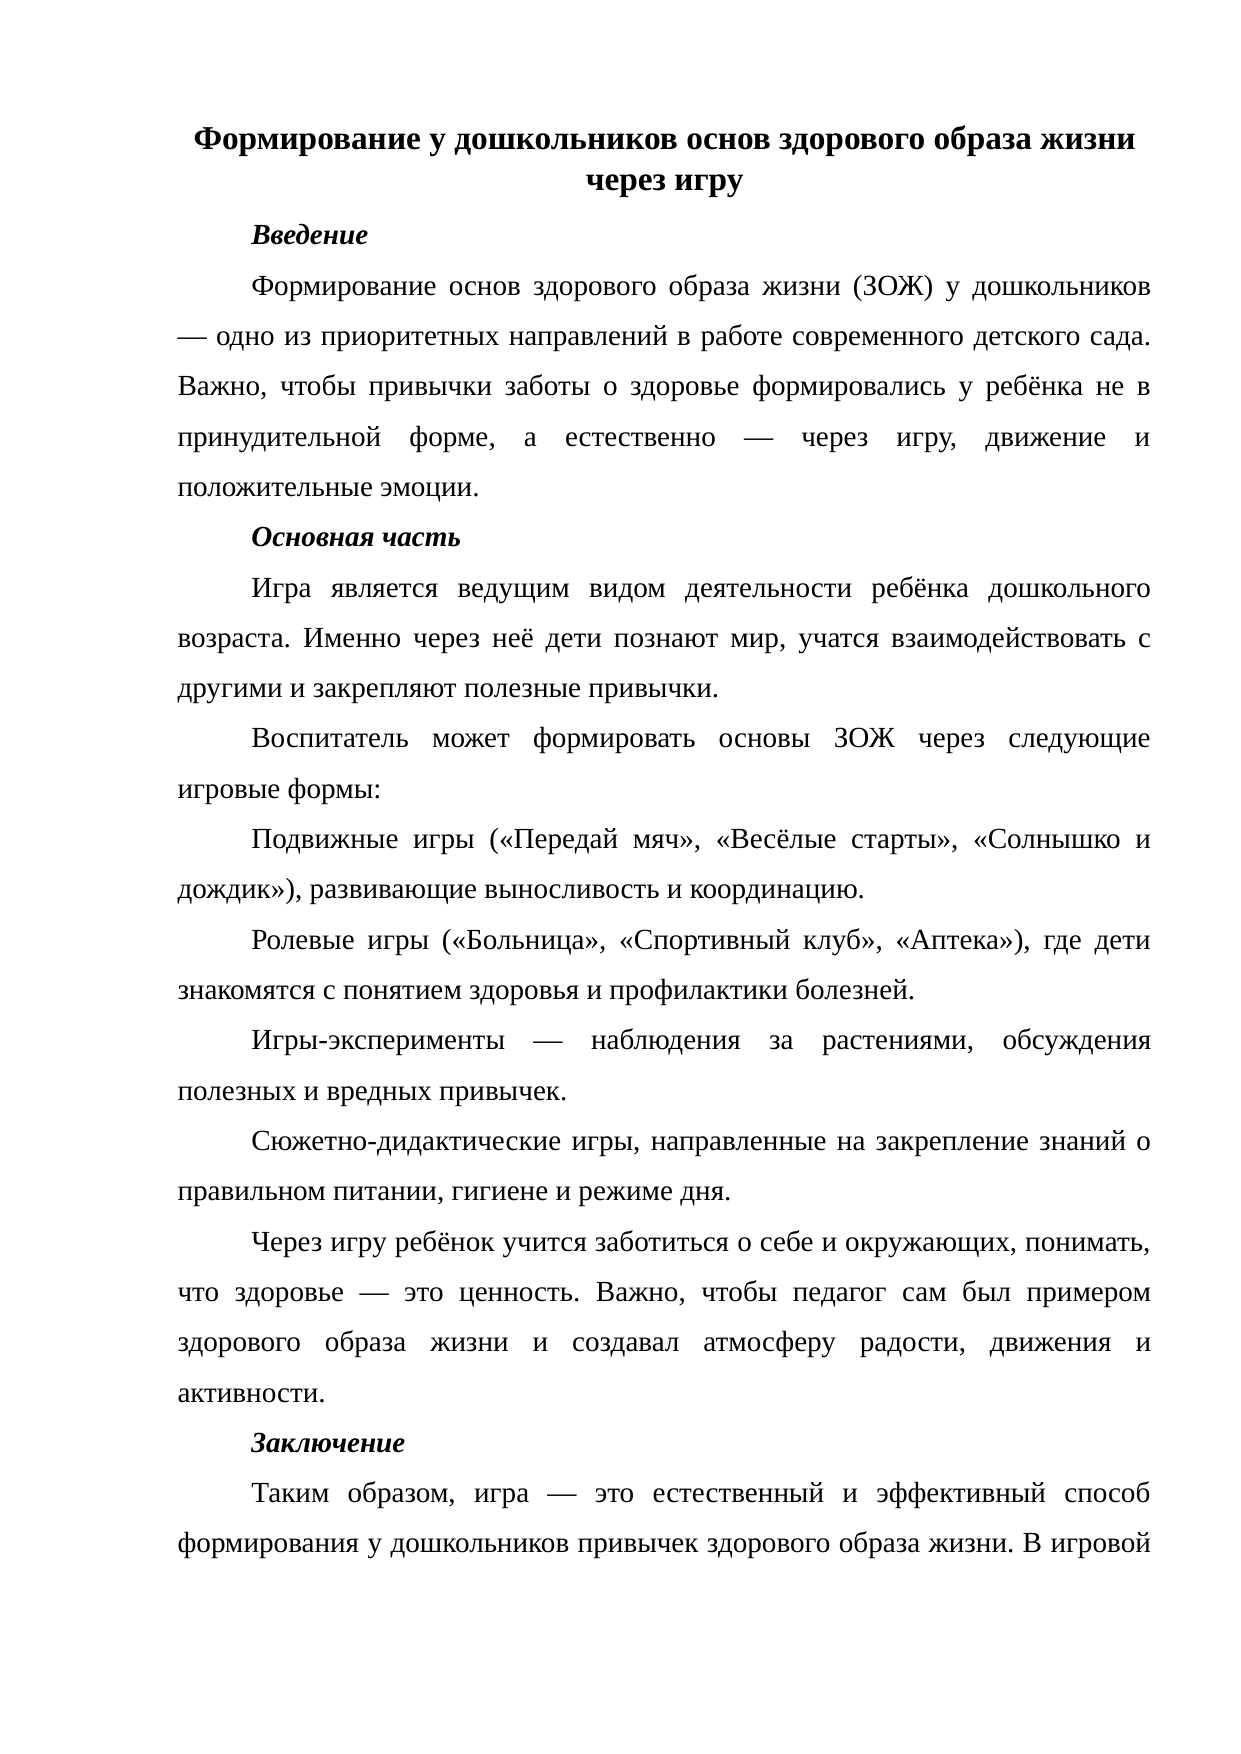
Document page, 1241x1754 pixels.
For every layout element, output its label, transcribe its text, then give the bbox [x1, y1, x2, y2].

text Заключение [177, 1425, 1152, 1458]
text Подвижные игры («Передай мяч», «Весёлые старты», «Солнышко и дождик»), развивающие выносливость и координацию. [177, 821, 1152, 905]
text Игра является ведущим видом деятельности ребёнка дошкольного возраста. Именно через неё дети познают мир, учатся взаимодействовать с другими и закрепляют полезные привычки. [177, 570, 1152, 704]
text Введение [177, 217, 1152, 251]
text Воспитатель может формировать основы ЗОЖ через следующие игровые формы: [177, 721, 1152, 804]
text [177, 1475, 1152, 1559]
text Формирование основ здорового образа жизни (ЗОЖ) у дошкольников — одно из приоритетных направлений в работе современного детского сада. Важно, чтобы привычки заботы о здоровье формировались у ребёнка не в принудительной форме, а естественно — через игру, движение и положительные эмоции. [177, 268, 1152, 503]
text Ролевые игры («Больница», «Спортивный клуб», «Аптека»), где дети знакомятся с понятием здоровья и профилактики болезней. [177, 922, 1152, 1006]
text Основная часть [177, 519, 1152, 553]
text Игры-эксперименты — наблюдения за растениями, обсуждения полезных и вредных привычек. [177, 1022, 1152, 1106]
text Формирование у дошкольников основ здорового образа жизни через игру [177, 118, 1152, 198]
text Сюжетно-дидактические игры, направленные на закрепление знаний о правильном питании, гигиене и режиме дня. [177, 1123, 1152, 1207]
text Через игру ребёнок учится заботиться о себе и окружающих, понимать, что здоровье — это ценность. Важно, чтобы педагог сам был примером здорового образа жизни и создавал атмосферу радости, движения и активности. [177, 1224, 1152, 1408]
